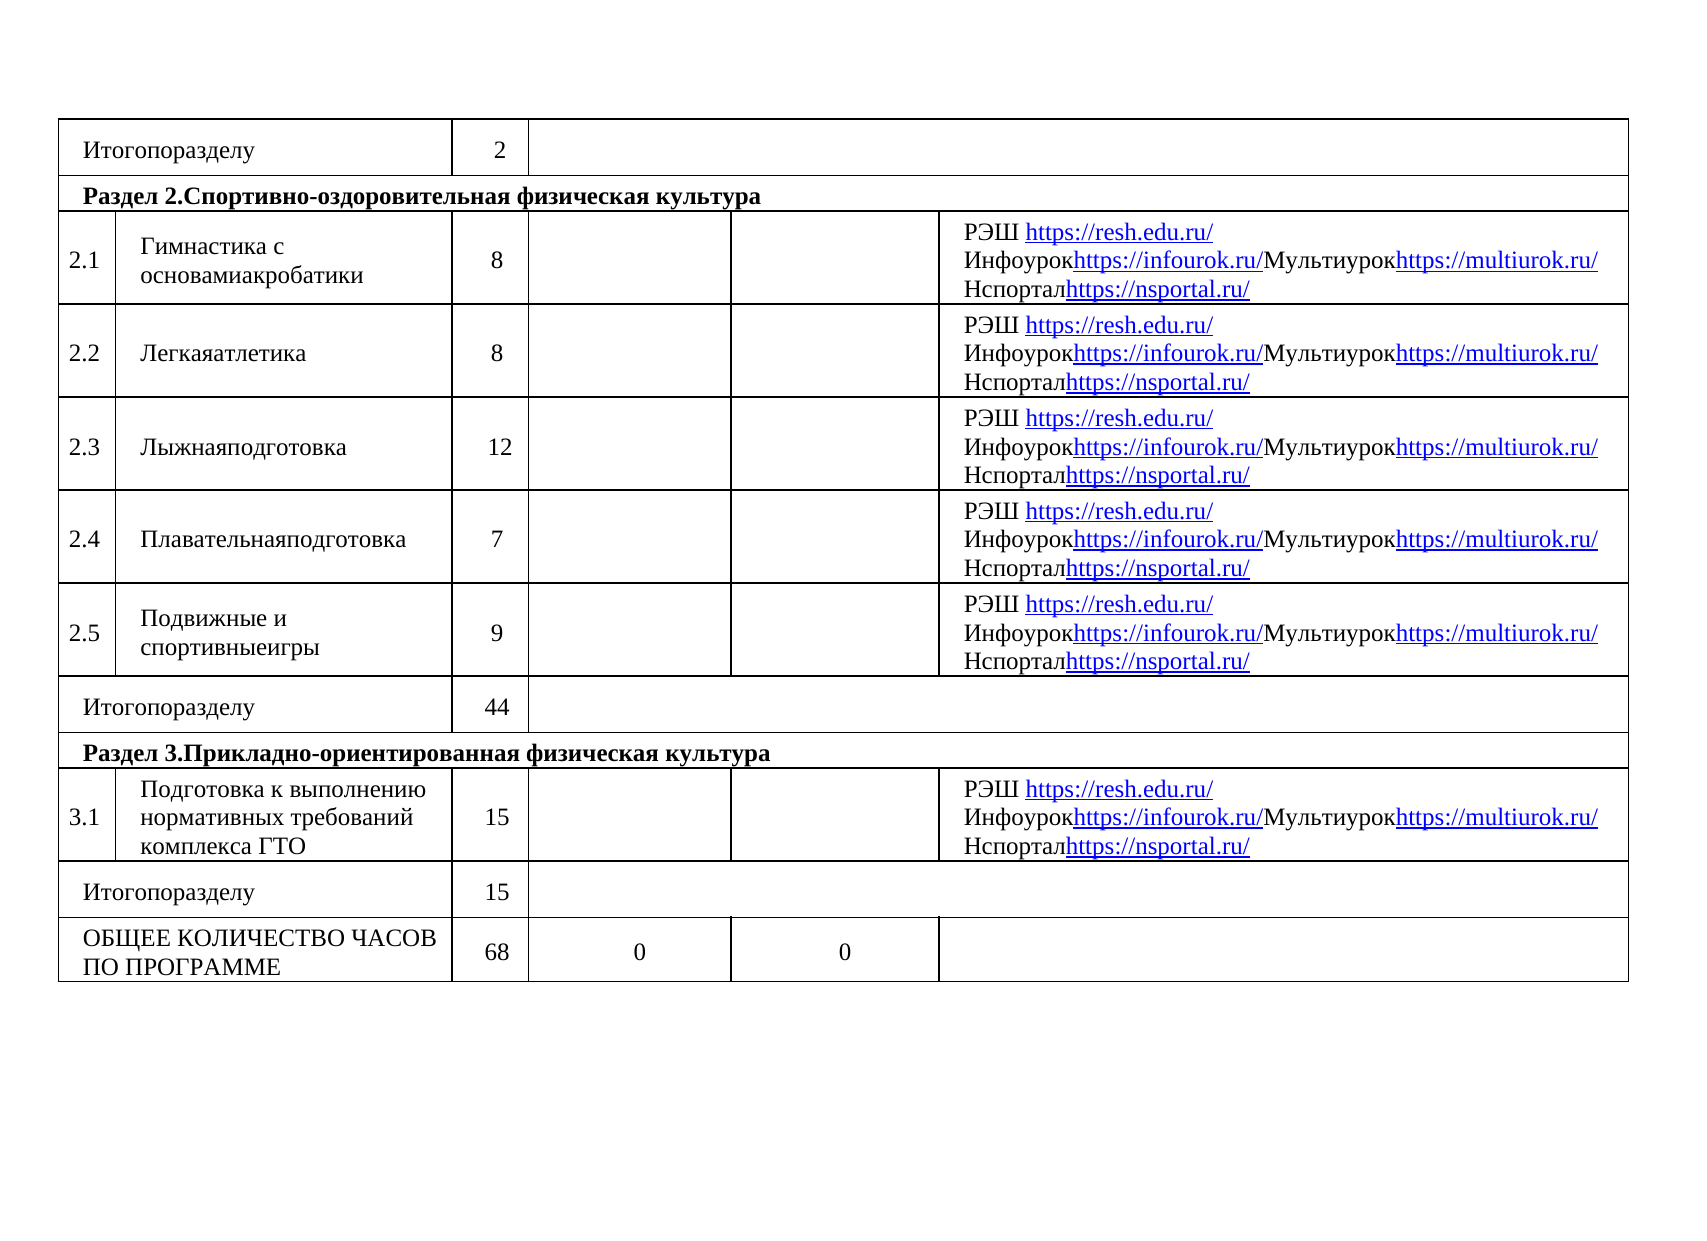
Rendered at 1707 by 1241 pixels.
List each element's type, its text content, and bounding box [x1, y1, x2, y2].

table_cell 9 [453, 584, 528, 675]
table_cell ОБЩЕЕ КОЛИЧЕСТВО ЧАСОВ ПО ПРОГРАММЕ [59, 918, 451, 981]
table_cell 2.3 [59, 398, 115, 489]
table_cell Подготовка к выполнению нормативных требований комплекса ГТО [116, 769, 451, 860]
table_cell 3.1 [59, 769, 115, 860]
table_cell [529, 584, 730, 675]
table_cell Итогопоразделу [59, 677, 451, 731]
table_cell 0 [529, 918, 730, 981]
table_cell [529, 677, 1628, 731]
table_cell [732, 398, 938, 489]
table_cell 2.1 [59, 212, 115, 303]
table_cell РЭШ https://resh.edu.ru/ Инфоурокhttps://infourok.ru/Мультиурокhttps://multiurok.ru/Нспорталhttps://nsportal.ru/ [940, 305, 1628, 396]
table_cell Гимнастика с основамиакробатики [116, 212, 451, 303]
table_cell 15 [453, 769, 528, 860]
table_cell [732, 584, 938, 675]
table_cell 8 [453, 212, 528, 303]
table_cell 8 [453, 305, 528, 396]
table_cell [529, 120, 1628, 174]
table_cell 15 [453, 862, 528, 916]
table_cell 2.2 [59, 305, 115, 396]
table_cell 68 [453, 918, 528, 981]
table_cell [732, 305, 938, 396]
table_cell 2 [453, 120, 528, 174]
table_cell [529, 398, 730, 489]
table_cell [732, 769, 938, 860]
table_cell 0 [732, 918, 938, 981]
table_cell Лыжнаяподготовка [116, 398, 451, 489]
table_cell Подвижные и спортивныеигры [116, 584, 451, 675]
table_cell Раздел 2.Спортивно-оздоровительная физическая культура [59, 176, 1628, 210]
table_cell Итогопоразделу [59, 120, 451, 174]
table_cell Итогопоразделу [59, 862, 451, 916]
table_cell [529, 862, 1628, 916]
table_cell РЭШ https://resh.edu.ru/ Инфоурокhttps://infourok.ru/Мультиурокhttps://multiurok.ru/Нспорталhttps://nsportal.ru/ [940, 398, 1628, 489]
table_cell РЭШ https://resh.edu.ru/ Инфоурокhttps://infourok.ru/Мультиурокhttps://multiurok.ru/Нспорталhttps://nsportal.ru/ [940, 491, 1628, 582]
table_cell [529, 769, 730, 860]
table_cell [940, 918, 1628, 981]
table_cell РЭШ https://resh.edu.ru/ Инфоурокhttps://infourok.ru/Мультиурокhttps://multiurok.ru/Нспорталhttps://nsportal.ru/ [940, 584, 1628, 675]
table_cell РЭШ https://resh.edu.ru/ Инфоурокhttps://infourok.ru/Мультиурокhttps://multiurok.ru/Нспорталhttps://nsportal.ru/ [940, 769, 1628, 860]
table_cell [732, 212, 938, 303]
table_cell 2.4 [59, 491, 115, 582]
table_cell [529, 305, 730, 396]
table_cell Плавательнаяподготовка [116, 491, 451, 582]
table_cell Раздел 3.Прикладно-ориентированная физическая культура [59, 733, 1628, 767]
table_cell 12 [453, 398, 528, 489]
table_cell [529, 491, 730, 582]
table_cell [732, 491, 938, 582]
table_cell Легкаяатлетика [116, 305, 451, 396]
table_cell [940, 212, 1628, 303]
table_cell [529, 212, 730, 303]
table_cell 44 [453, 677, 528, 731]
table_cell 7 [453, 491, 528, 582]
table_cell 2.5 [59, 584, 115, 675]
